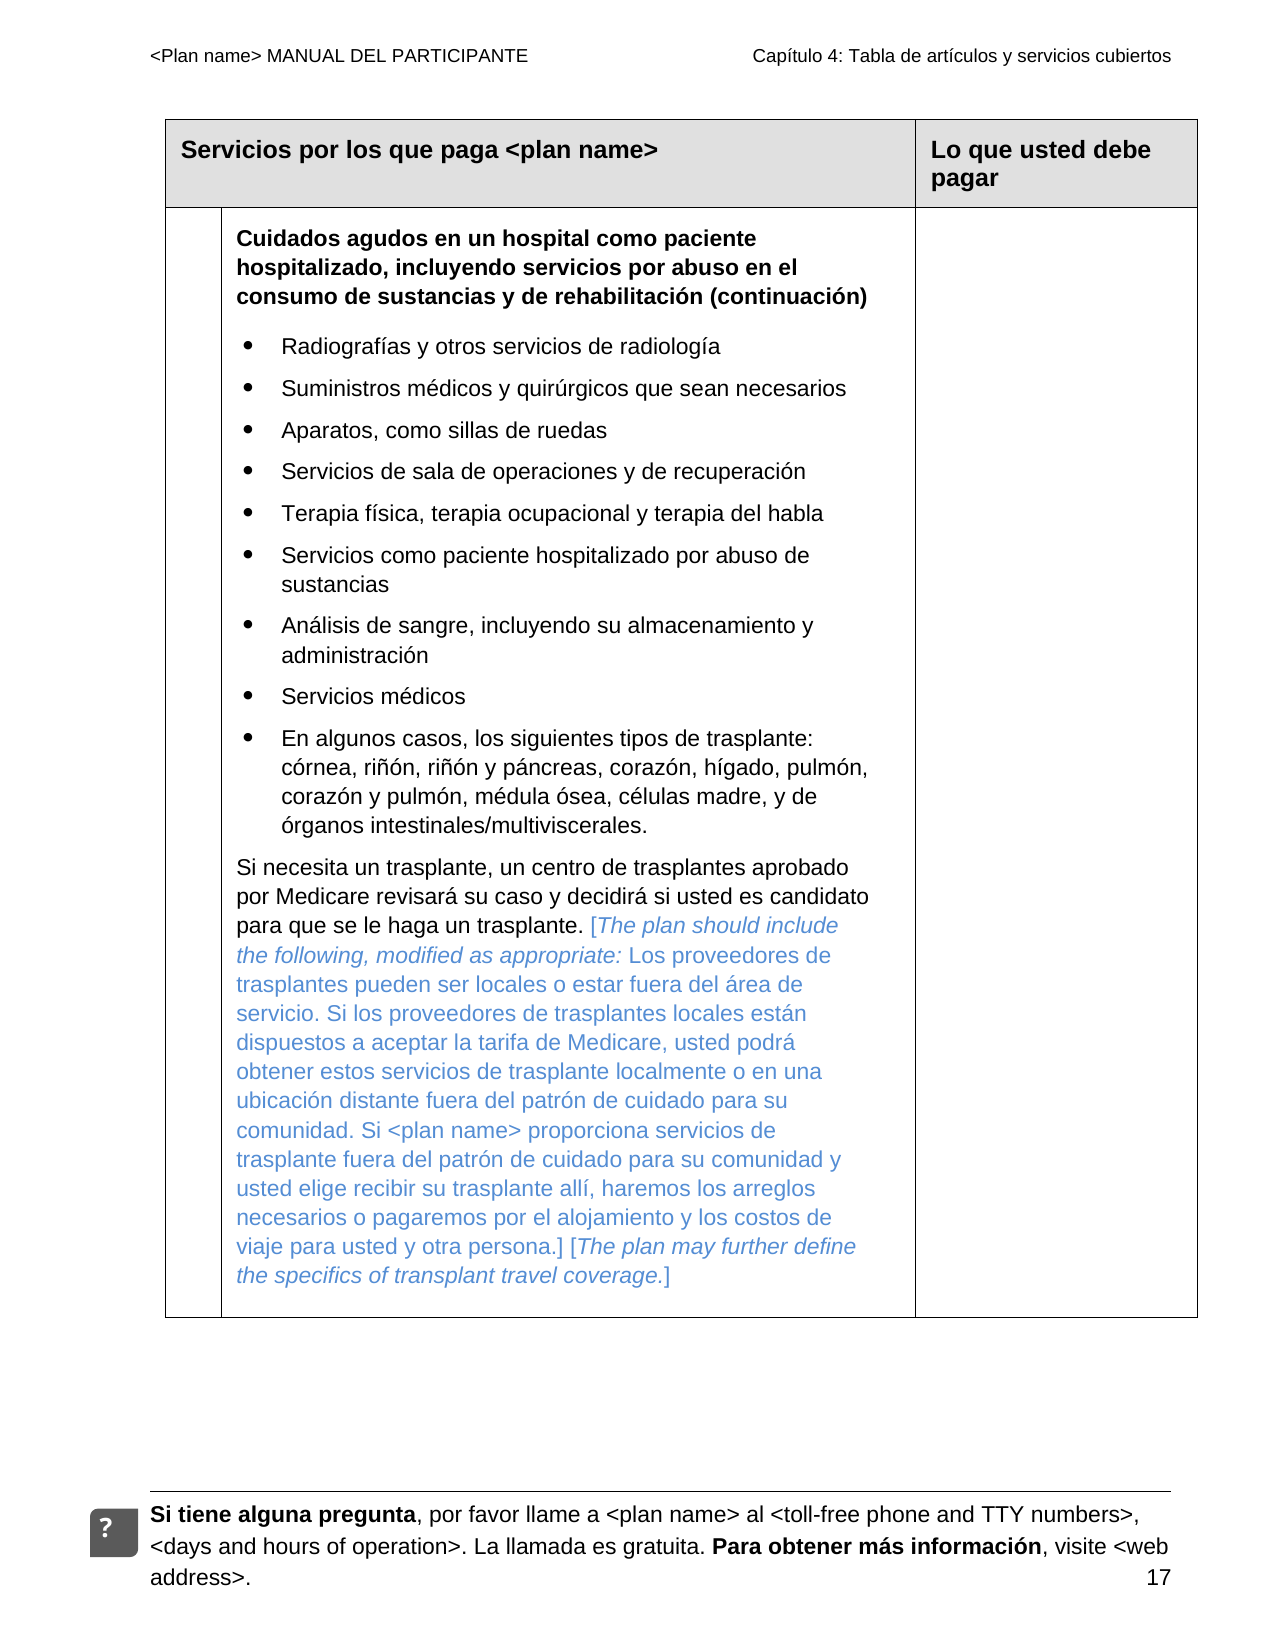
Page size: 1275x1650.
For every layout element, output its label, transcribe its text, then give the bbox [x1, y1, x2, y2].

table_cell Cuidados agudos en un hospital como paciente hospitalizado, incluyendo servicios por abuso en el consumo de sustancias y de rehabilitación (continuación) Radiografías y otros servicios de radiología Suministros médicos y quirúrgicos que sean necesarios Aparatos, como sillas de ruedas Servicios de sala de operaciones y de recuperación Terapia física, terapia ocupacional y terapia del habla Servicios como paciente hospitalizado por abuso de sustancias Análisis de sangre, incluyendo su almacenamiento y administración Servicios médicos En algunos casos, los siguientes tipos de trasplante: córnea, riñón, riñón y páncreas, corazón, hígado, pulmón, corazón y pulmón, médula ósea, células madre, y de órganos intestinales/multiviscerales. Si necesita un trasplante, un centro de trasplantes aprobado por Medicare revisará su caso y decidirá si usted es candidato para que se le haga un trasplante. [The plan should include the following, modified as appropriate: Los proveedores de trasplantes pueden ser locales o estar fuera del área de servicio. Si los proveedores de trasplantes locales están dispuestos a aceptar la tarifa de Medicare, usted podrá obtener estos servicios de trasplante localmente o en una ubicación distante fuera del patrón de cuidado para su comunidad. Si <plan name> proporciona servicios de trasplante fuera del patrón de cuidado para su comunidad y usted elige recibir su trasplante allí, haremos los arreglos necesarios o pagaremos por el alojamiento y los costos de viaje para usted y otra persona.] [The plan may further define the specifics of transplant travel coverage.] [222, 208, 915, 1317]
table_cell [166, 208, 221, 1317]
table_cell [916, 208, 1197, 1317]
table_header Lo que usted debe pagar [916, 120, 1197, 207]
table_header Servicios por los que paga <plan name> [166, 120, 915, 207]
